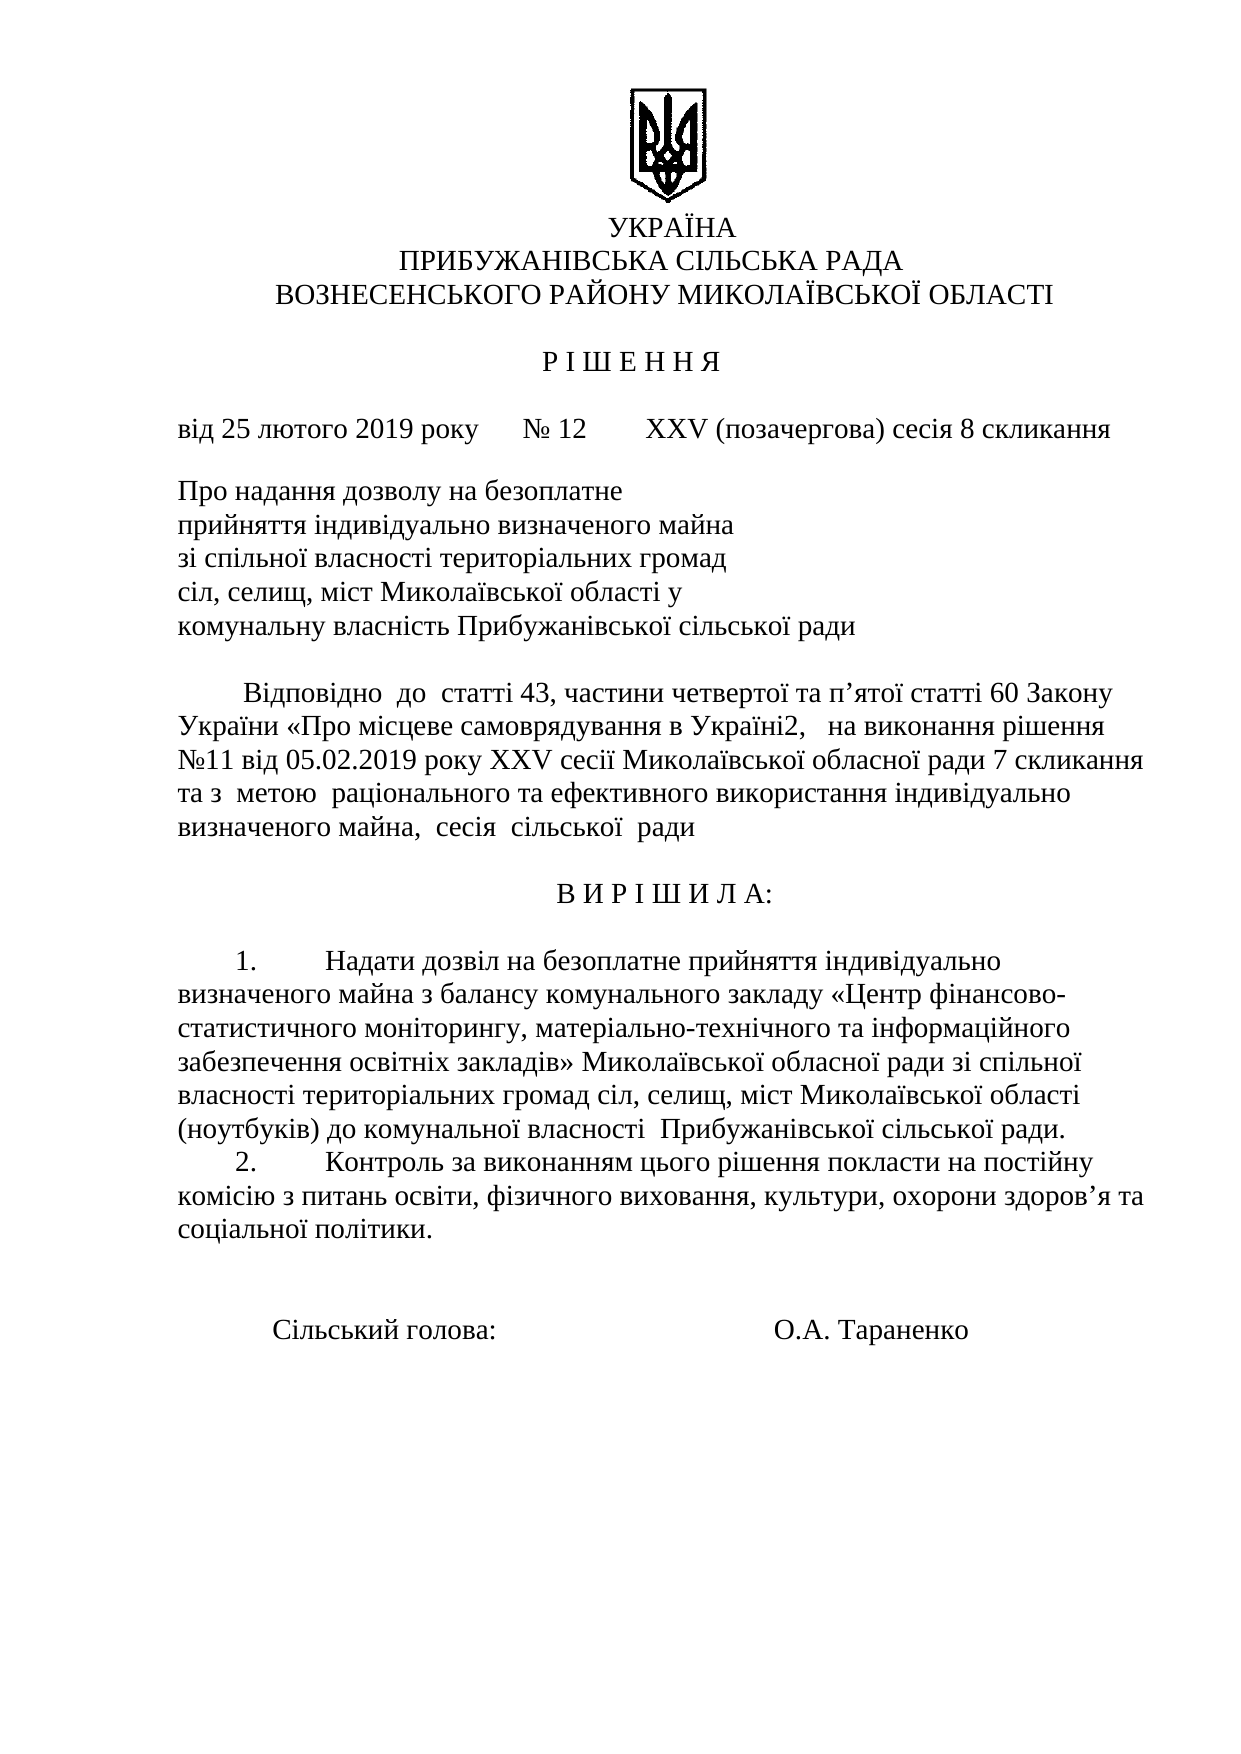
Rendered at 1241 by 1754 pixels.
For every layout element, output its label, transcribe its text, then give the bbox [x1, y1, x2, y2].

text сіл, селищ, міст Миколаївської області у [177, 574, 1152, 608]
text Про надання дозволу на безоплатне [177, 473, 1152, 507]
list Контроль за виконанням цього рішення покласти на постійну комісію з питань освіти, фізичного виховання, культури, охорони здоров’я та соціальної політики. [177, 1144, 1152, 1245]
text комунальну власність Прибужанівської сільської ради [177, 608, 1152, 641]
text ПРИБУЖАНІВСЬКА СІЛЬСЬКА РАДА [325, 243, 1152, 277]
picture [614, 75, 714, 207]
text В И Р І Ш И Л А: [177, 876, 1152, 909]
text Сільський голова: О.А. Тараненко [177, 1312, 1152, 1346]
text Р І Ш Е Н Н Я [177, 344, 1152, 378]
text УКРАЇНА [177, 210, 1152, 243]
text прийняття індивідуально визначеного майна [177, 507, 1152, 541]
text зі спільної власності територіальних громад [177, 541, 1152, 574]
text Відповідно до статті 43, частини четвертої та п’ятої статті 60 Закону України «Про місцеве самоврядування в Україні2, на виконання рішення №11 від 05.02.2019 року XXV сесії Миколаївської обласної ради 7 скликання та з метою раціонального та ефективного використання індивідуально визначеного майна, сесія сільської ради [177, 675, 1152, 842]
list Надати дозвіл на безоплатне прийняття індивідуально визначеного майна з балансу комунального закладу «Центр фінансово-статистичного моніторингу, матеріально-технічного та інформаційного забезпечення освітніх закладів» Миколаївської обласної ради зі спільної власності територіальних громад сіл, селищ, міст Миколаївської області (ноутбуків) до комунальної власності Прибужанівської сільської ради. [177, 943, 1152, 1144]
text ВОЗНЕСЕНСЬКОГО РАЙОНУ МИКОЛАЇВСЬКОЇ ОБЛАСТІ [177, 277, 1152, 311]
text від 25 лютого 2019 року № 12 XXV (позачергова) сесія 8 скликання [177, 411, 1152, 445]
